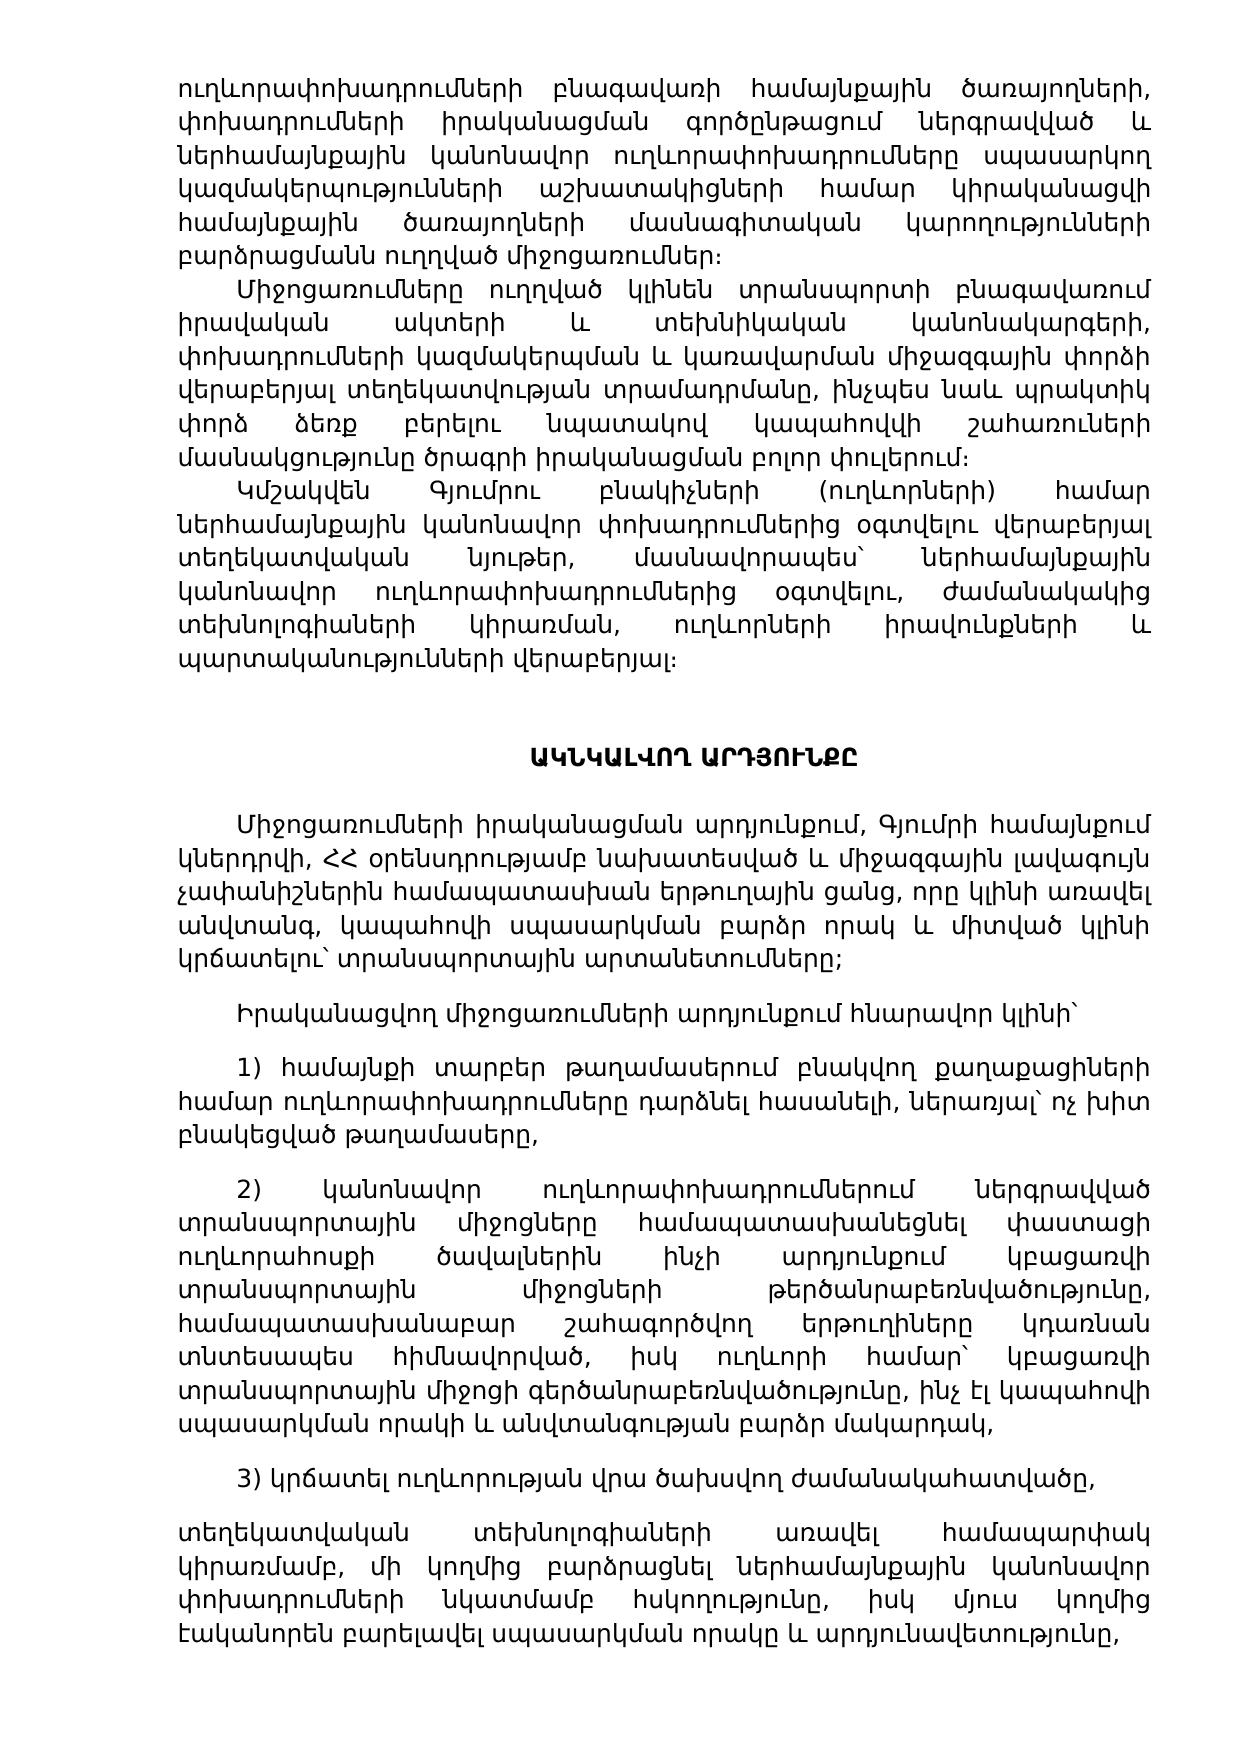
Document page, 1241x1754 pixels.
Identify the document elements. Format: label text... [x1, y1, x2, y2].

text ԱԿՆԿԱԼՎՈՂ ԱՐԴՅՈՒՆՔԸ [177, 743, 1152, 772]
text 2) կանոնավոր ուղևորափոխադրումներում ներգրավված տրանսպորտային միջոցները համապատասխանեցնել փաստացի ուղևորահոսքի ծավալներին ինչի արդյունքում կբացառվի տրանսպորտային միջոցների թերծանրաբեռնվածությունը, համապատասխանաբար շահագործվող երթուղիները կդառնան տնտեսապես հիմնավորված, իսկ ուղևորի համար՝ կբացառվի տրանսպորտային միջոցի գերծանրաբեռնվածությունը, ինչ էլ կապահովի սպասարկման որակի և անվտանգության բարձր մակարդակ, [177, 1175, 1152, 1439]
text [177, 74, 1152, 271]
text 3) կրճատել ուղևորության վրա ծախսվող ժամանակահատվածը, [177, 1464, 1152, 1493]
text Միջոցառումները ուղղված կլինեն տրանսպորտի բնագավառում իրավական ակտերի և տեխնիկական կանոնակարգերի, փոխադրումների կազմակերպման և կառավարման միջազգային փորձի վերաբերյալ տեղեկատվության տրամադրմանը, ինչպես նաև պրակտիկ փորձ ձեռք բերելու նպատակով կապահովվի շահառուների մասնակցությունը ծրագրի իրականացման բոլոր փուլերում։ [177, 275, 1152, 472]
text Իրականացվող միջոցառումների արդյունքում հնարավոր կլինի՝ [177, 999, 1152, 1028]
text տեղեկատվական տեխնոլոգիաների առավել համապարփակ կիրառմամբ, մի կողմից բարձրացնել ներհամայնքային կանոնավոր փոխադրումների նկատմամբ հսկողությունը, իսկ մյուս կողմից էականորեն բարելավել սպասարկման որակը և արդյունավետությունը, [177, 1518, 1152, 1648]
text 1) համայնքի տարբեր թաղամասերում բնակվող քաղաքացիների համար ուղևորափոխադրումները դարձնել հասանելի, ներառյալ՝ ոչ խիտ բնակեցված թաղամասերը, [177, 1053, 1152, 1149]
text Միջոցառումների իրականացման արդյունքում, Գյումրի համայնքում կներդրվի, ՀՀ օրենսդրությամբ նախատեսված և միջազգային լավագույն չափանիշներին համապատասխան երթուղային ցանց, որը կլինի առավել անվտանգ, կապահովի սպասարկման բարձր որակ և միտված կլինի կրճատելու՝ տրանսպորտային արտանետումները; [177, 810, 1152, 974]
list Կմշակվեն Գյումրու բնակիչների (ուղևորների) համար ներհամայնքային կանոնավոր փոխադրումներից օգտվելու վերաբերյալ տեղեկատվական նյութեր, մասնավորապես՝ ներհամայնքային կանոնավոր ուղևորափոխադրումներից օգտվելու, ժամանակակից տեխնոլոգիաների կիրառման, ուղևորների իրավունքների և պարտականությունների վերաբերյալ։ [177, 476, 1152, 673]
